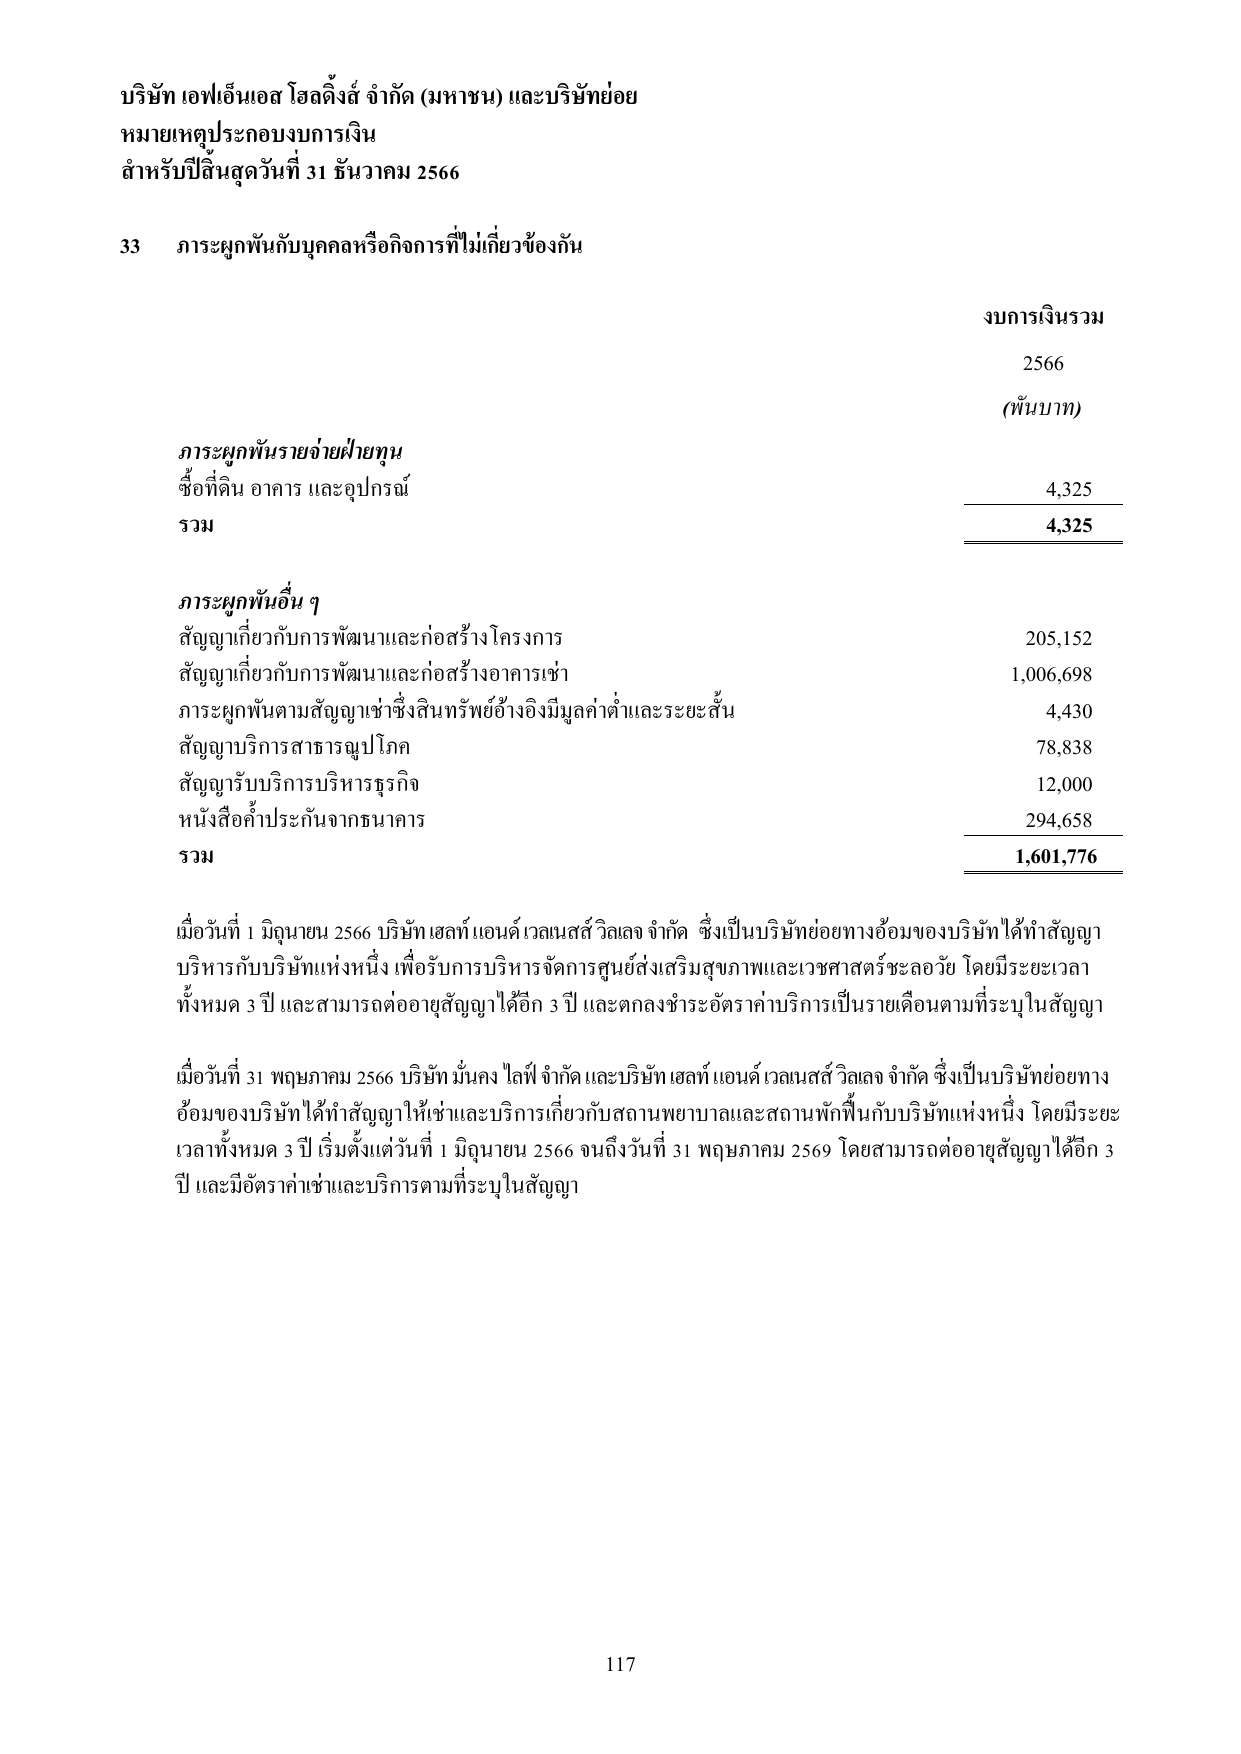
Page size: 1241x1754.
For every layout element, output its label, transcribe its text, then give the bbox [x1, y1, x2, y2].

list ภาระผูกพันกับบุคคลหรือกิจการที่ไม่เกี่ยวข้องกัน [120, 225, 1120, 261]
text เมื่อวันที่ 1 มิถุนายน 2566 บริษัท เฮลท์ แอนด์ เวลเนสส์ วิลเลจ จำกัด ซึ่งเป็นบริษัทย่อยทางอ้อมของบริษัทได้ทำสัญญาบริหารกับบริษัทแห่งหนึ่ง เพื่อรับการบริหารจัดการศูนย์ส่งเสริมสุขภาพและเวชศาสตร์ชะลอวัย โดยมีระยะเวลาทั้งหมด 3 ปี และสามารถต่ออายุสัญญาได้อีก 3 ปี และตกลงชำระอัตราค่าบริการเป็นรายเดือนตามที่ระบุในสัญญา [176, 911, 1125, 1019]
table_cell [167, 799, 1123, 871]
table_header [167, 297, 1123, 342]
text เมื่อวันที่ 31 พฤษภาคม 2566 บริษัท มั่นคง ไลฟ์ จำกัด และบริษัท เฮลท์ แอนด์ เวลเนสส์ วิลเลจ จำกัด ซึ่งเป็นบริษัทย่อยทางอ้อมของบริษัทได้ทำสัญญาให้เช่าและบริการเกี่ยวกับสถานพยาบาลและสถานพักฟื้นกับบริษัทแห่งหนึ่ง โดยมีระยะเวลาทั้งหมด 3 ปี เริ่มตั้งแต่วันที่ 1 มิถุนายน 2566 จนถึงวันที่ 31 พฤษภาคม 2569 โดยสามารถต่ออายุสัญญาได้อีก 3 ปี และมีอัตราค่าเช่าและบริการตามที่ระบุในสัญญา [176, 1056, 1125, 1201]
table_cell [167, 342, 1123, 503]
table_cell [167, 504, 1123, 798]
